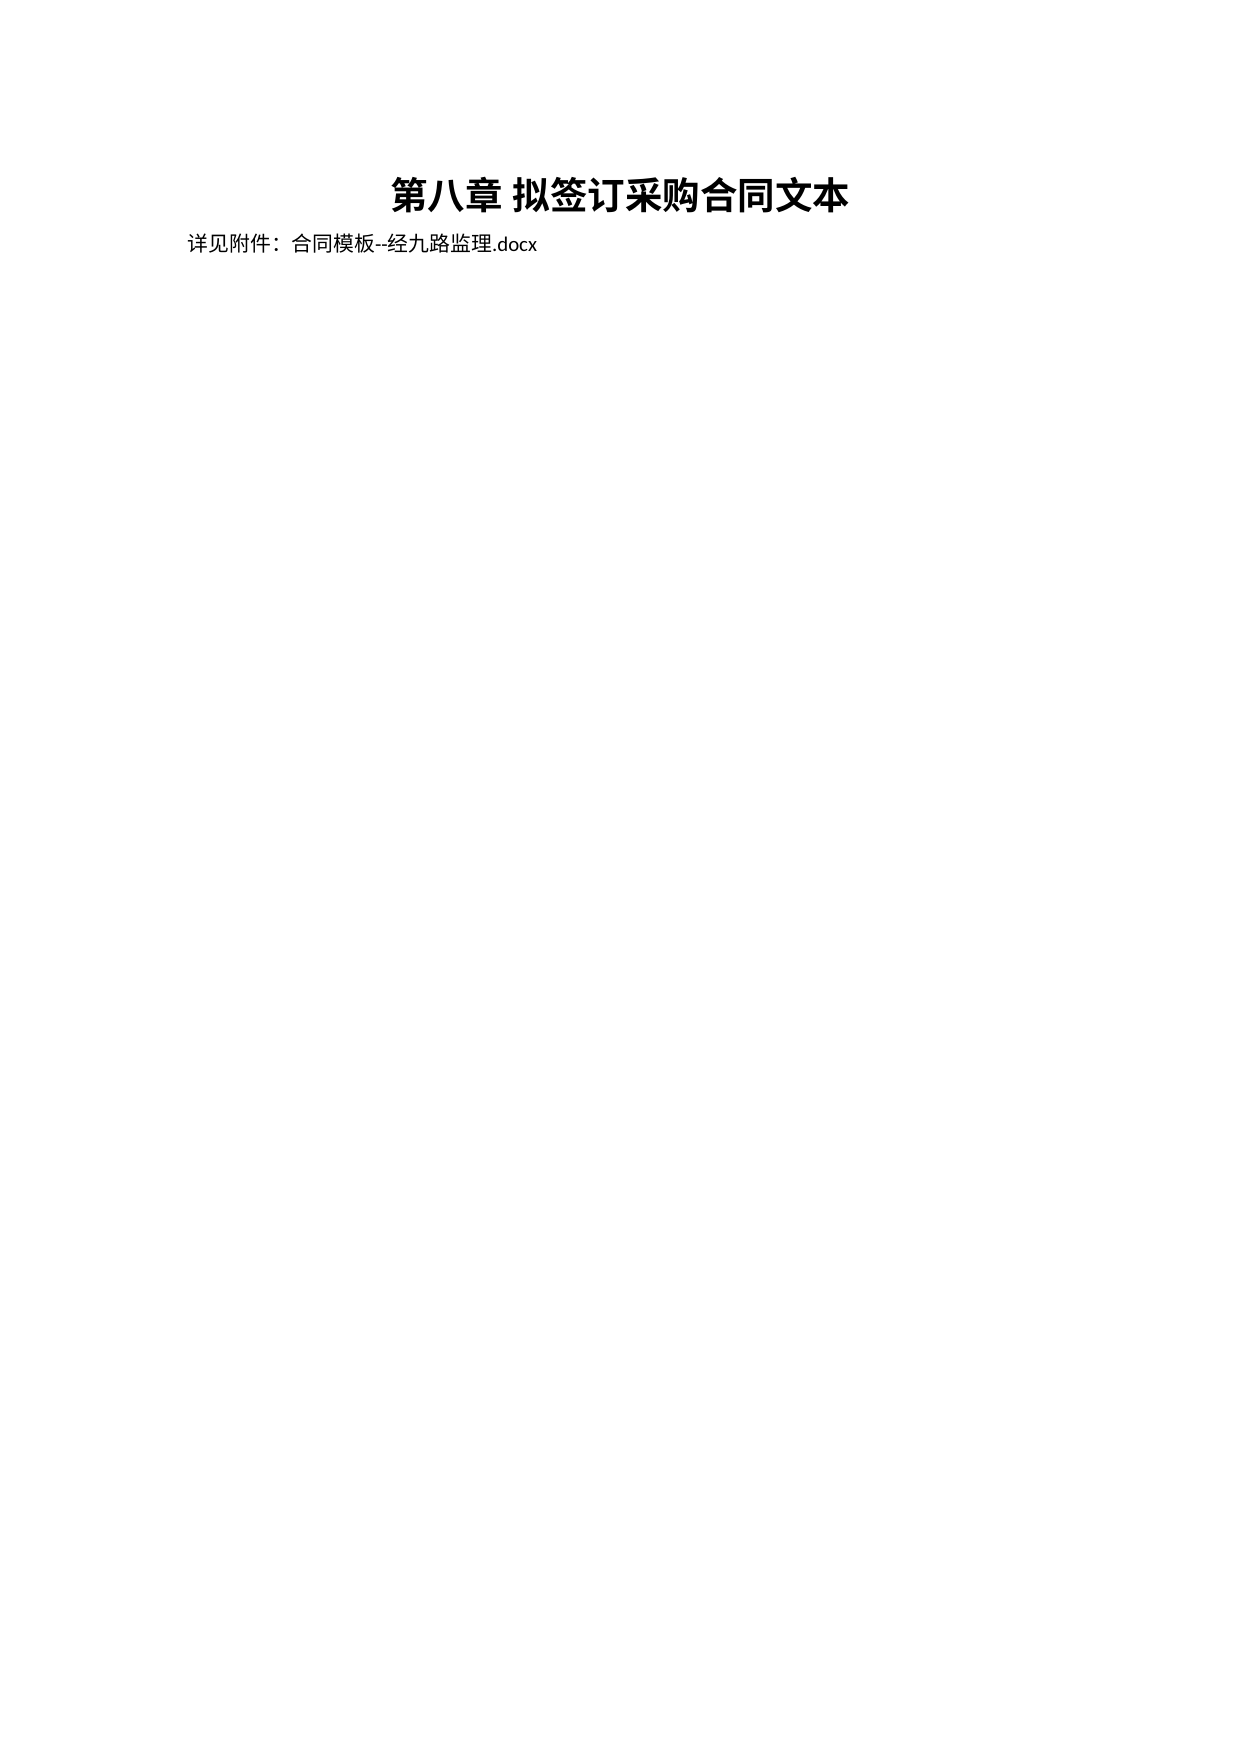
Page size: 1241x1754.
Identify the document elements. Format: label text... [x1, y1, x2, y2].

text 详见附件：合同模板--经九路监理.docx [187, 227, 1053, 259]
text 第八章 拟签订采购合同文本 [187, 162, 1053, 227]
